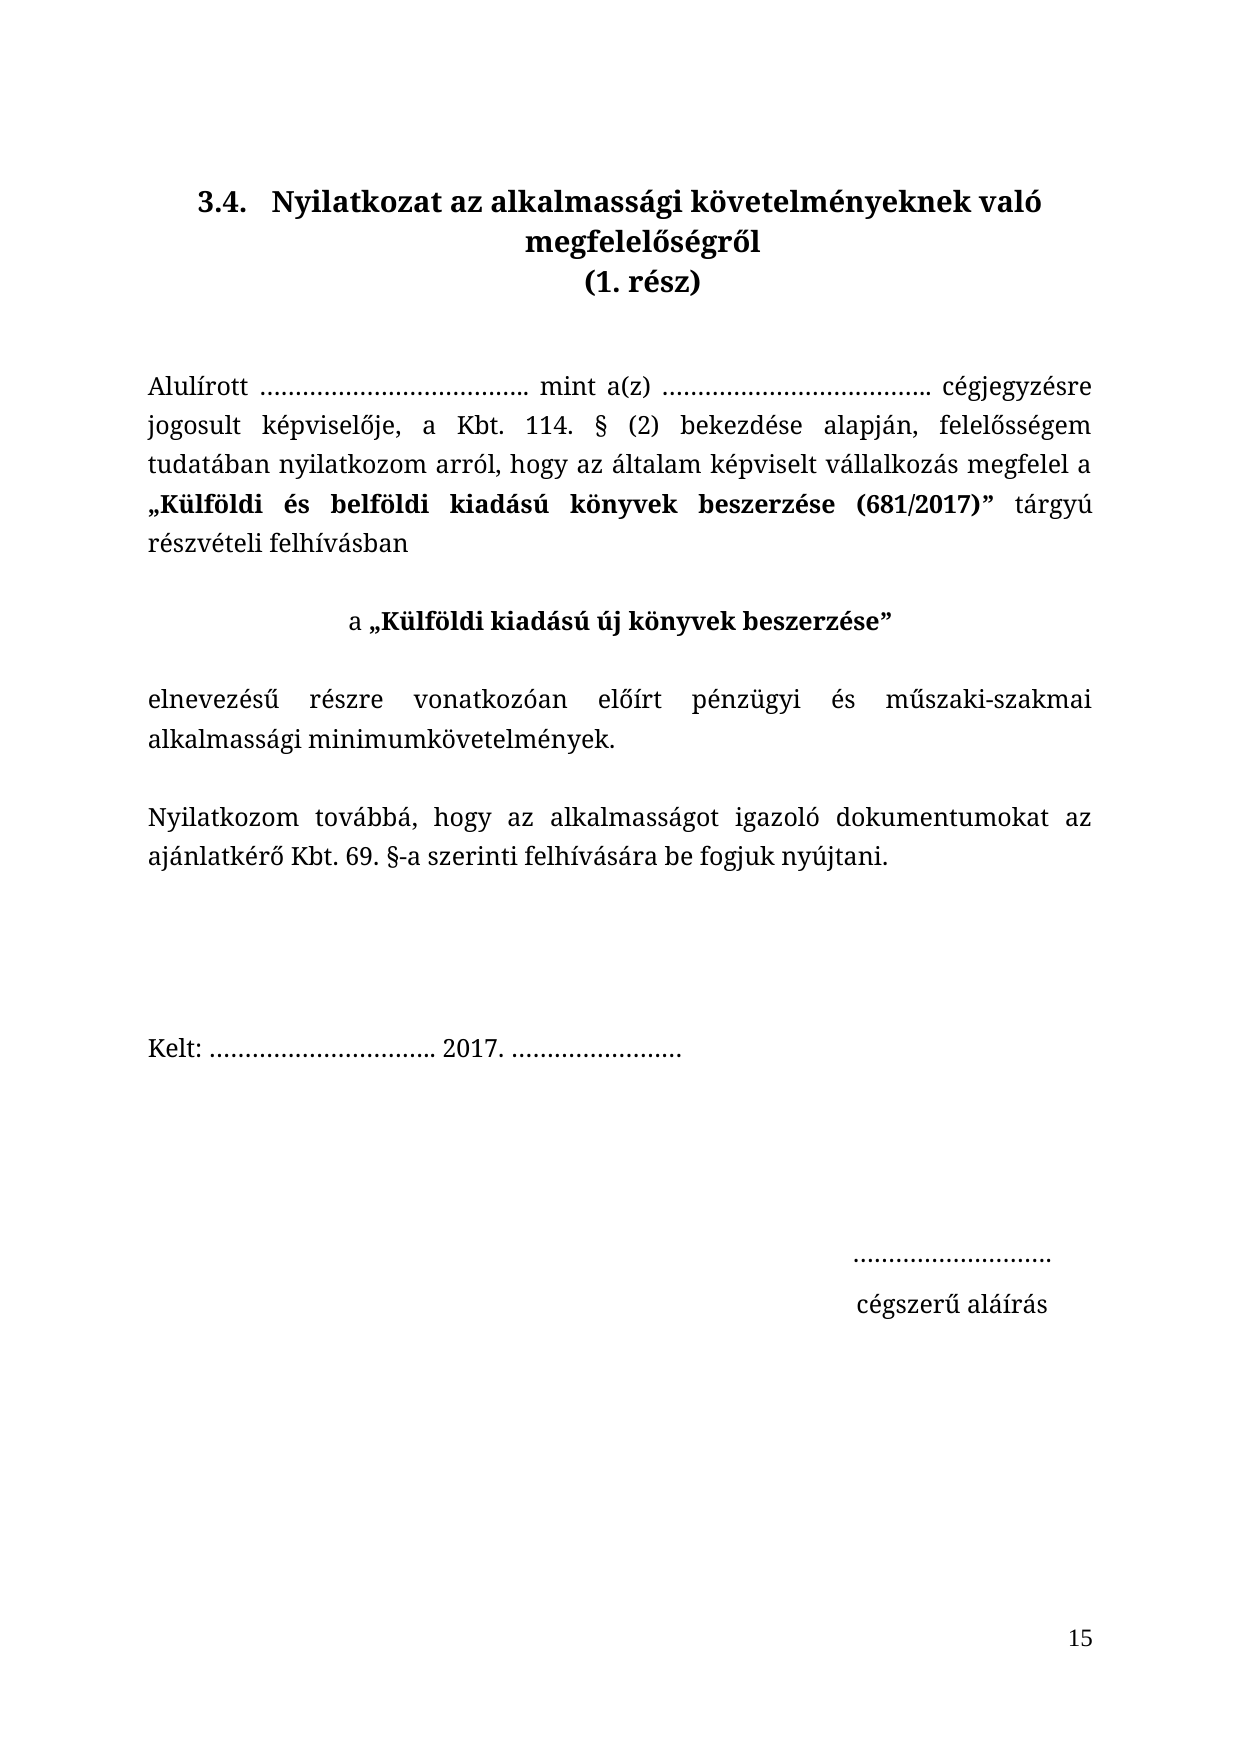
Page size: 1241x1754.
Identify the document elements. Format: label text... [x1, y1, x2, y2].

text elnevezésű részre vonatkozóan előírt pénzügyi és műszaki-szakmai alkalmassági minimumkövetelmények. [148, 682, 1093, 755]
text Nyilatkozom továbbá, hogy az alkalmasságot igazoló dokumentumokat az ajánlatkérő Kbt. 69. §-a szerinti felhívására be fogjuk nyújtani. [148, 800, 1093, 873]
text ………………………. [811, 1235, 1093, 1269]
text Alulírott ……………………………….. mint a(z) ……………………………….. cégjegyzésre jogosult képviselője, a Kbt. 114. § (2) bekezdése alapján, felelősségem tudatában nyilatkozom arról, hogy az általam képviselt vállalkozás megfelel a „Külföldi és belföldi kiadású könyvek beszerzése (681/2017)” tárgyú részvételi felhívásban [148, 369, 1093, 559]
text Kelt: ………………………….. 2017. …………………… [148, 1031, 1093, 1065]
text cégszerű aláírás [148, 1286, 1093, 1320]
text a „Külföldi kiadású új könyvek beszerzése” [148, 604, 1093, 638]
subtitle Nyilatkozat az alkalmassági követelményeknek való megfelelőségről (1. rész) [148, 182, 1093, 301]
